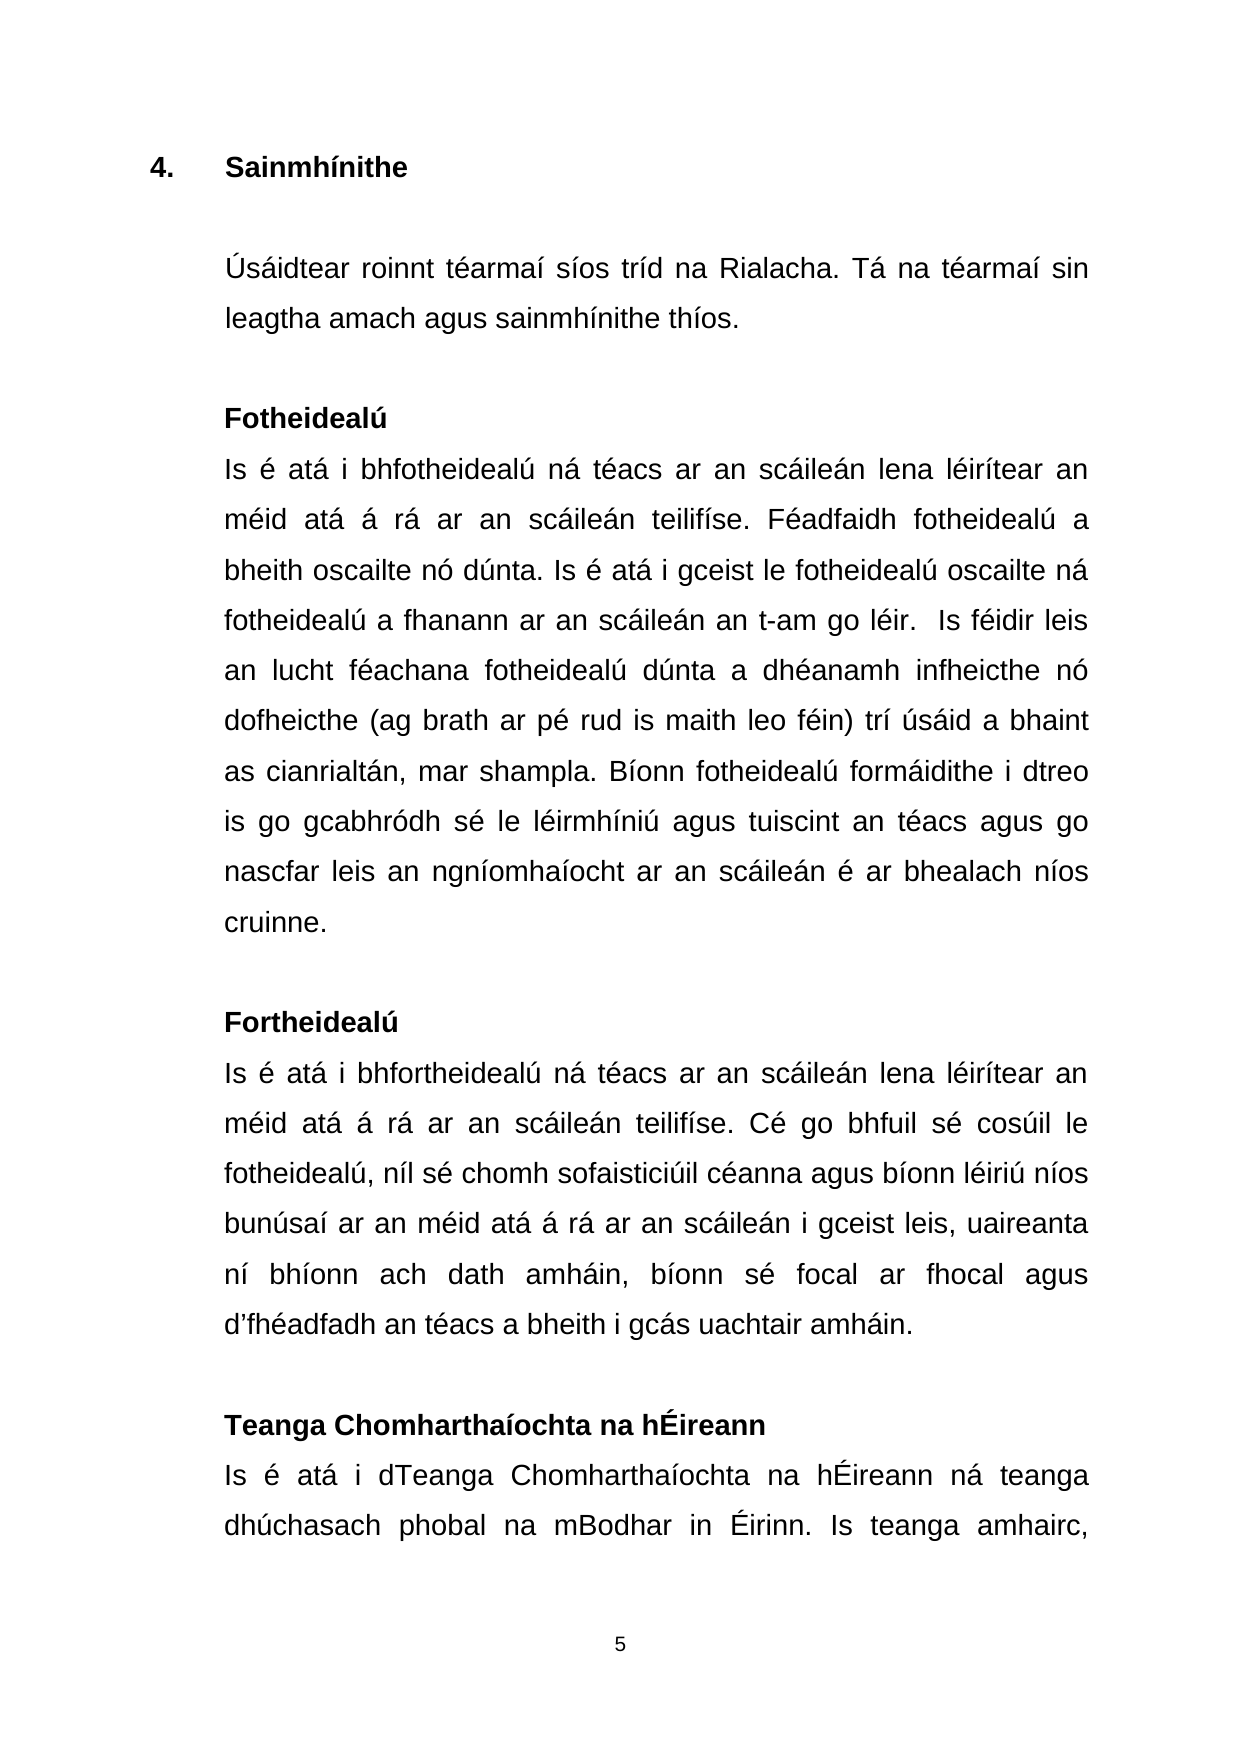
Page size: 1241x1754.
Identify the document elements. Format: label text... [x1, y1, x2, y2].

subtitle Teanga Chomharthaíochta na hÉireann [224, 1408, 1090, 1441]
subtitle Fotheidealú [224, 402, 1090, 435]
text Is é atá i bhfortheidealú ná téacs ar an scáileán lena léirítear an méid atá á rá ar an scáileán teilifíse. Cé go bhfuil sé cosúil le fotheidealú, níl sé chomh sofaisticiúil céanna agus bíonn léiriú níos bunúsaí ar an méid atá á rá ar an scáileán i gceist leis, uaireanta ní bhíonn ach dath amháin, bíonn sé focal ar fhocal agus d’fhéadfadh an téacs a bheith i gcás uachtair amháin. [224, 1056, 1090, 1341]
subtitle 4. Sainmhínithe [150, 150, 1090, 183]
text Úsáidtear roinnt téarmaí síos tríd na Rialacha. Tá na téarmaí sin leagtha amach agus sainmhínithe thíos. [225, 251, 1090, 334]
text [224, 1458, 1090, 1542]
subtitle Fortheidealú [224, 1005, 1090, 1039]
text Is é atá i bhfotheidealú ná téacs ar an scáileán lena léirítear an méid atá á rá ar an scáileán teilifíse. Féadfaidh fotheidealú a bheith oscailte nó dúnta. Is é atá i gceist le fotheidealú oscailte ná fotheidealú a fhanann ar an scáileán an t-am go léir. Is féidir leis an lucht féachana fotheidealú dúnta a dhéanamh infheicthe nó dofheicthe (ag brath ar pé rud is maith leo féin) trí úsáid a bhaint as cianrialtán, mar shampla. Bíonn fotheidealú formáidithe i dtreo is go gcabhródh sé le léirmhíniú agus tuiscint an téacs agus go nascfar leis an ngníomhaíocht ar an scáileán é ar bhealach níos cruinne. [224, 452, 1090, 938]
